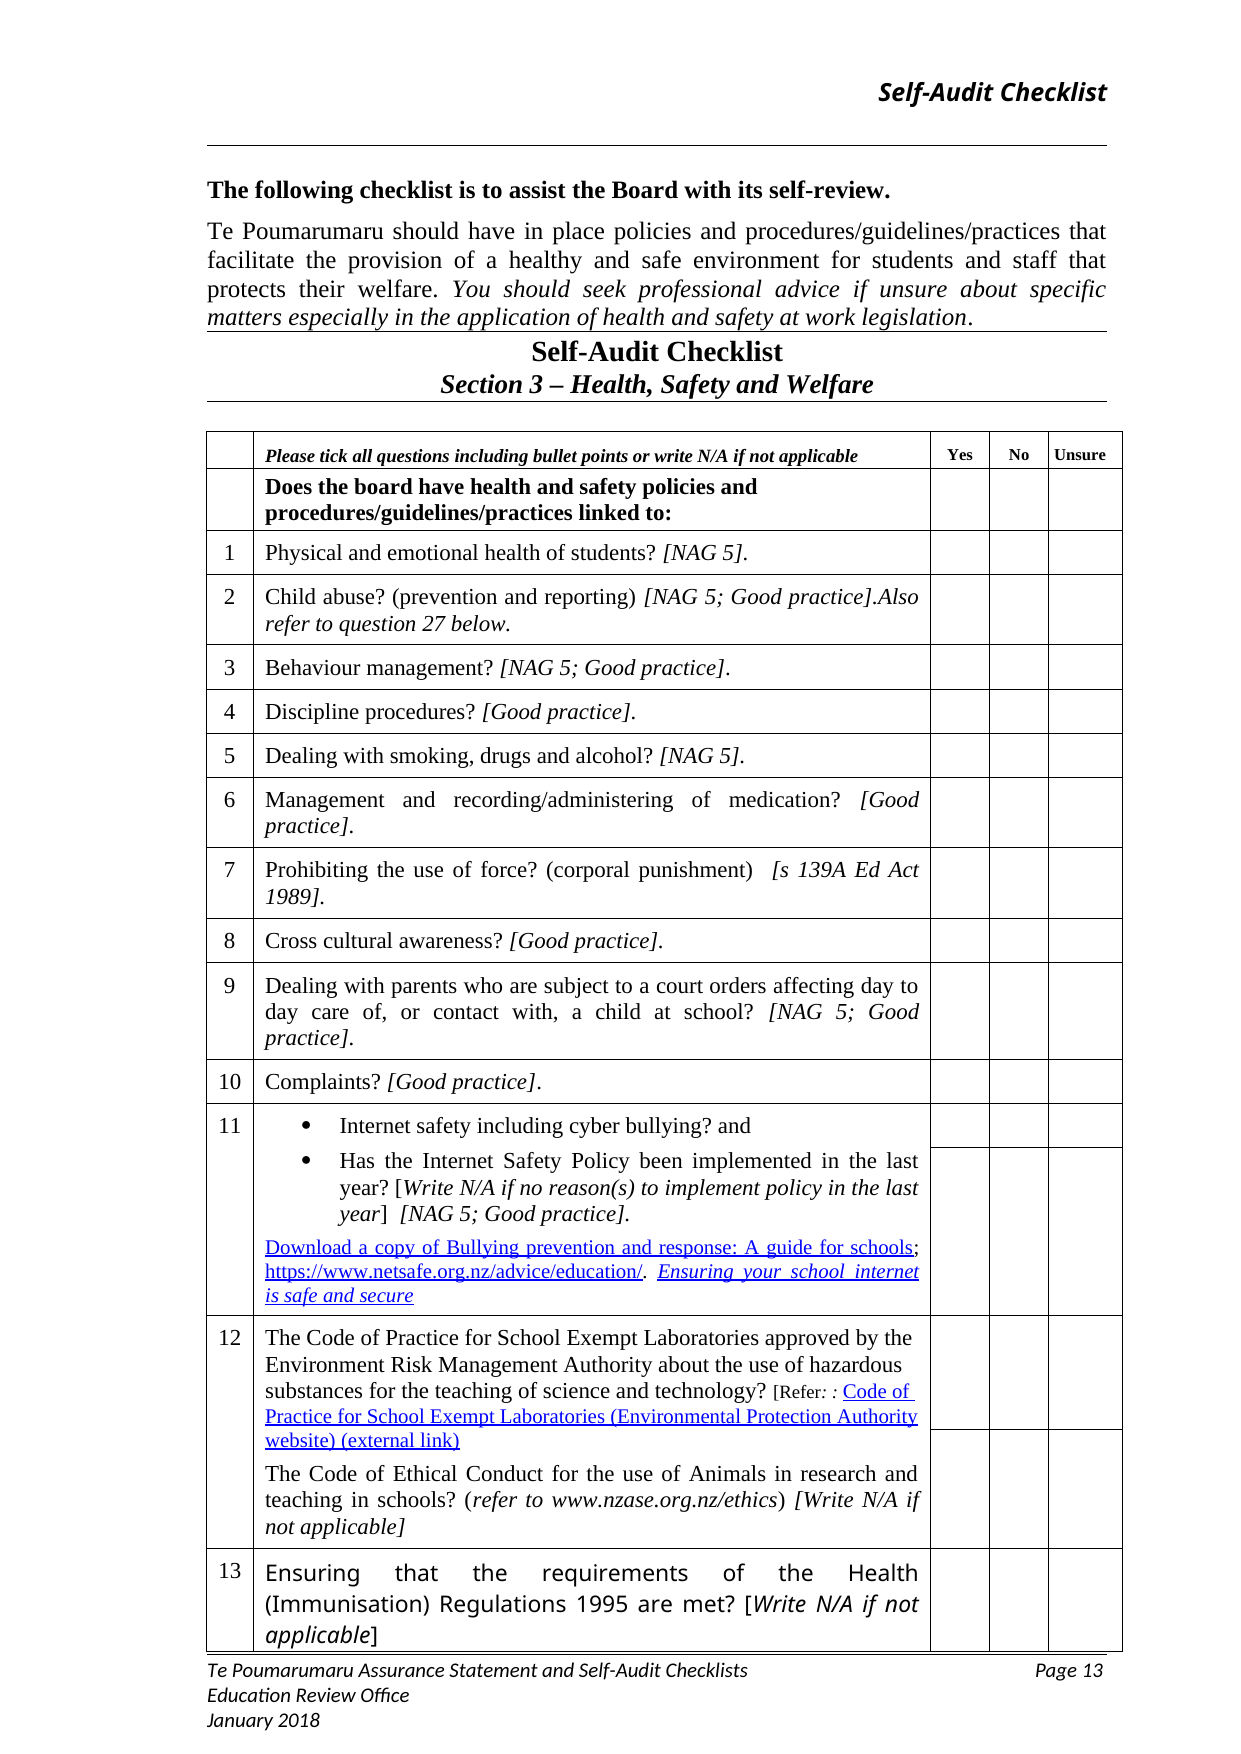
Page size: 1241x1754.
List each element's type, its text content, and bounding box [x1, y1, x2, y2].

table_cell [931, 1148, 989, 1315]
table_cell [990, 1316, 1048, 1428]
table_cell Prohibiting the use of force? (corporal punishment) [s 139A Ed Act 1989]. [254, 848, 930, 917]
table_cell [1049, 690, 1122, 732]
table_cell [990, 690, 1048, 732]
table_cell Dealing with smoking, drugs and alcohol? [NAG 5]. [254, 734, 930, 777]
table_cell [1049, 1316, 1122, 1428]
table_cell [1049, 1104, 1122, 1147]
table_cell [1049, 919, 1122, 962]
table_cell [990, 1060, 1048, 1103]
table_cell [990, 919, 1048, 962]
table_cell Child abuse? (prevention and reporting) [NAG 5; Good practice].Also refer to question 27 below. [254, 575, 930, 644]
table_cell 4 [207, 690, 253, 732]
table_cell Internet safety including cyber bullying? and Has the Internet Safety Policy been implemented in the last year? [Write N/A if no reason(s) to implement policy in the last year] [NAG 5; Good practice]. Download a copy of Bullying prevention and response: A guide for schools; https://www.netsafe.org.nz/advice/education/. Ensuring your school internet is safe and secure [254, 1104, 930, 1315]
table_cell [990, 963, 1048, 1059]
table_cell [1049, 1060, 1122, 1103]
table_cell Management and recording/administering of medication? [Good practice]. [254, 778, 930, 847]
table_cell [990, 734, 1048, 777]
table_cell [931, 575, 989, 644]
table_cell [1049, 645, 1122, 688]
table_cell [931, 1104, 989, 1147]
table_cell Behaviour management? [NAG 5; Good practice]. [254, 645, 930, 688]
table_header [207, 432, 253, 468]
table_cell [931, 734, 989, 777]
table_cell [931, 645, 989, 688]
table_cell Physical and emotional health of students? [NAG 5]. [254, 531, 930, 574]
table_cell 7 [207, 848, 253, 917]
text Te Poumarumaru should have in place policies and procedures/guidelines/practices that facilitate the provision of a healthy and safe environment for students and staff that protects their welfare. You should seek professional advice if unsure about specific matters especially in the application of health and safety at work legislation. [207, 216, 1107, 331]
table_cell 8 [207, 919, 253, 962]
table_cell [931, 1549, 989, 1651]
table_cell [931, 963, 989, 1059]
table_cell 12 [207, 1316, 253, 1547]
table_cell [931, 1316, 989, 1428]
table_cell 13 [207, 1549, 253, 1651]
table_header Yes [931, 432, 989, 468]
table_cell Cross cultural awareness? [Good practice]. [254, 919, 930, 962]
table_cell [931, 469, 989, 530]
table_header No [990, 432, 1048, 468]
table_cell [931, 690, 989, 732]
table_cell Discipline procedures? [Good practice]. [254, 690, 930, 732]
table_cell 9 [207, 963, 253, 1059]
table_cell [1049, 963, 1122, 1059]
table_cell [931, 848, 989, 917]
table_cell [990, 1148, 1048, 1315]
text Self-Audit Checklist Section 3 – Health, Safety and Welfare [207, 332, 1107, 401]
table_cell [931, 778, 989, 847]
table_cell The Code of Practice for School Exempt Laboratories approved by the Environment Risk Management Authority about the use of hazardous substances for the teaching of science and technology? [Refer: : Code of Practice for School Exempt Laboratories (Environmental Protection Authority website) (external link) The Code of Ethical Conduct for the use of Animals in research and teaching in schools? (refer to www.nzase.org.nz/ethics) [Write N/A if not applicable] [254, 1316, 930, 1547]
table_cell [931, 1430, 989, 1547]
table_cell [990, 778, 1048, 847]
table_cell 2 [207, 575, 253, 644]
table_cell Ensuring that the requirements of the Health (Immunisation) Regulations 1995 are met? [Write N/A if not applicable] [254, 1549, 930, 1651]
table_cell Dealing with parents who are subject to a court orders affecting day to day care of, or contact with, a child at school? [NAG 5; Good practice]. [254, 963, 930, 1059]
table_cell [1049, 1148, 1122, 1315]
table_cell [1049, 1549, 1122, 1651]
table_cell [1049, 531, 1122, 574]
table_cell [990, 531, 1048, 574]
table_cell 5 [207, 734, 253, 777]
table_cell [931, 1060, 989, 1103]
table_cell [990, 1104, 1048, 1147]
table_cell [990, 848, 1048, 917]
table_cell [990, 1549, 1048, 1651]
table_header Unsure [1049, 432, 1122, 468]
table_cell [931, 531, 989, 574]
table_cell [207, 469, 253, 530]
table_cell 6 [207, 778, 253, 847]
table_header Please tick all questions including bullet points or write N/A if not applicable [254, 432, 930, 468]
table_cell Complaints? [Good practice]. [254, 1060, 930, 1103]
table_cell Does the board have health and safety policies and procedures/guidelines/practices linked to: [254, 469, 930, 530]
table_cell [1049, 848, 1122, 917]
table_cell [990, 1430, 1048, 1547]
table_cell [990, 645, 1048, 688]
table_cell [1049, 469, 1122, 530]
table_cell [1049, 778, 1122, 847]
table_cell [931, 919, 989, 962]
table_cell [990, 469, 1048, 530]
table_cell 3 [207, 645, 253, 688]
table_cell [990, 575, 1048, 644]
table_cell 11 [207, 1104, 253, 1315]
table_cell 1 [207, 531, 253, 574]
table_cell 10 [207, 1060, 253, 1103]
title The following checklist is to assist the Board with its self-review. [207, 175, 1107, 204]
table_cell [1049, 734, 1122, 777]
table_cell [1049, 575, 1122, 644]
table_cell [1049, 1430, 1122, 1547]
